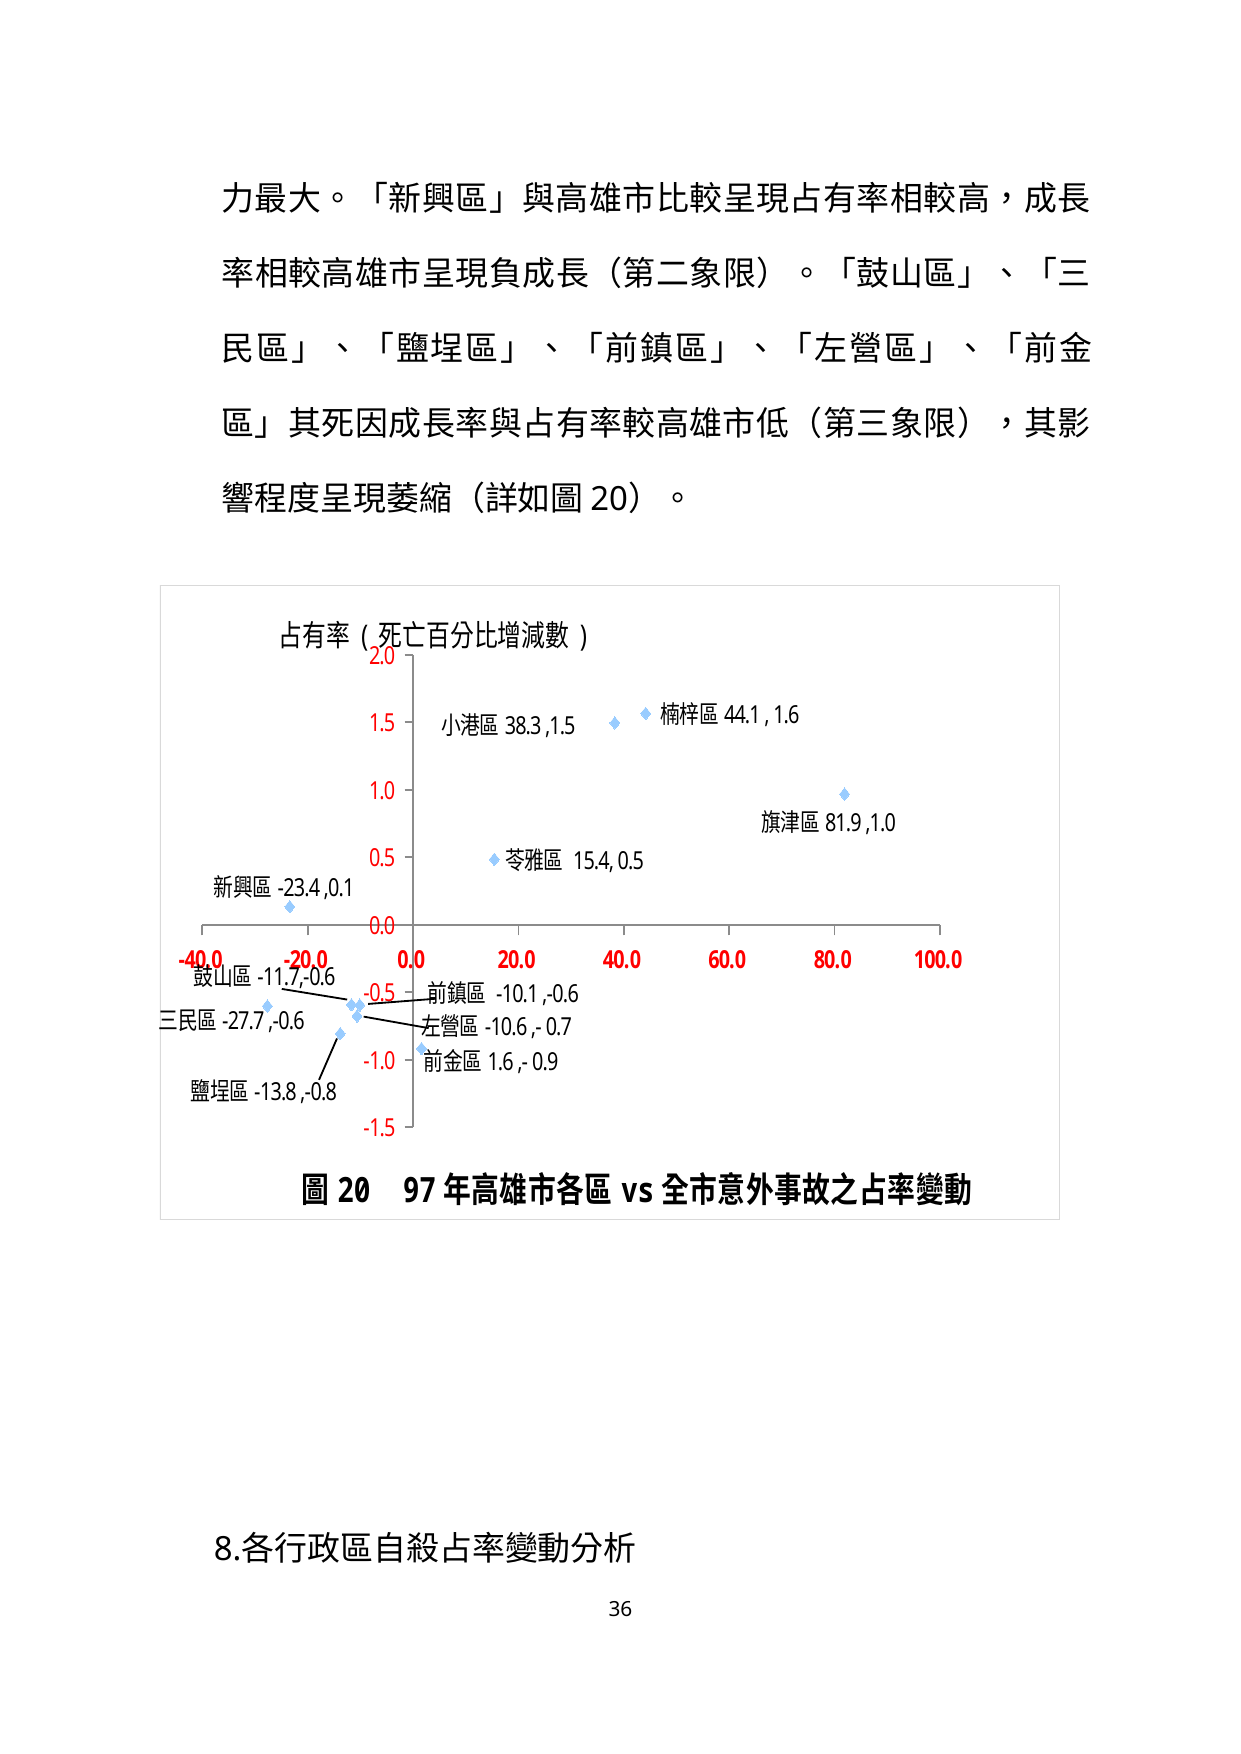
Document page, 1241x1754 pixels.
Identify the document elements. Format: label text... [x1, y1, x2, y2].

text 8.各行政區自殺占率變動分析 [148, 1508, 1092, 1583]
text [221, 158, 1092, 533]
